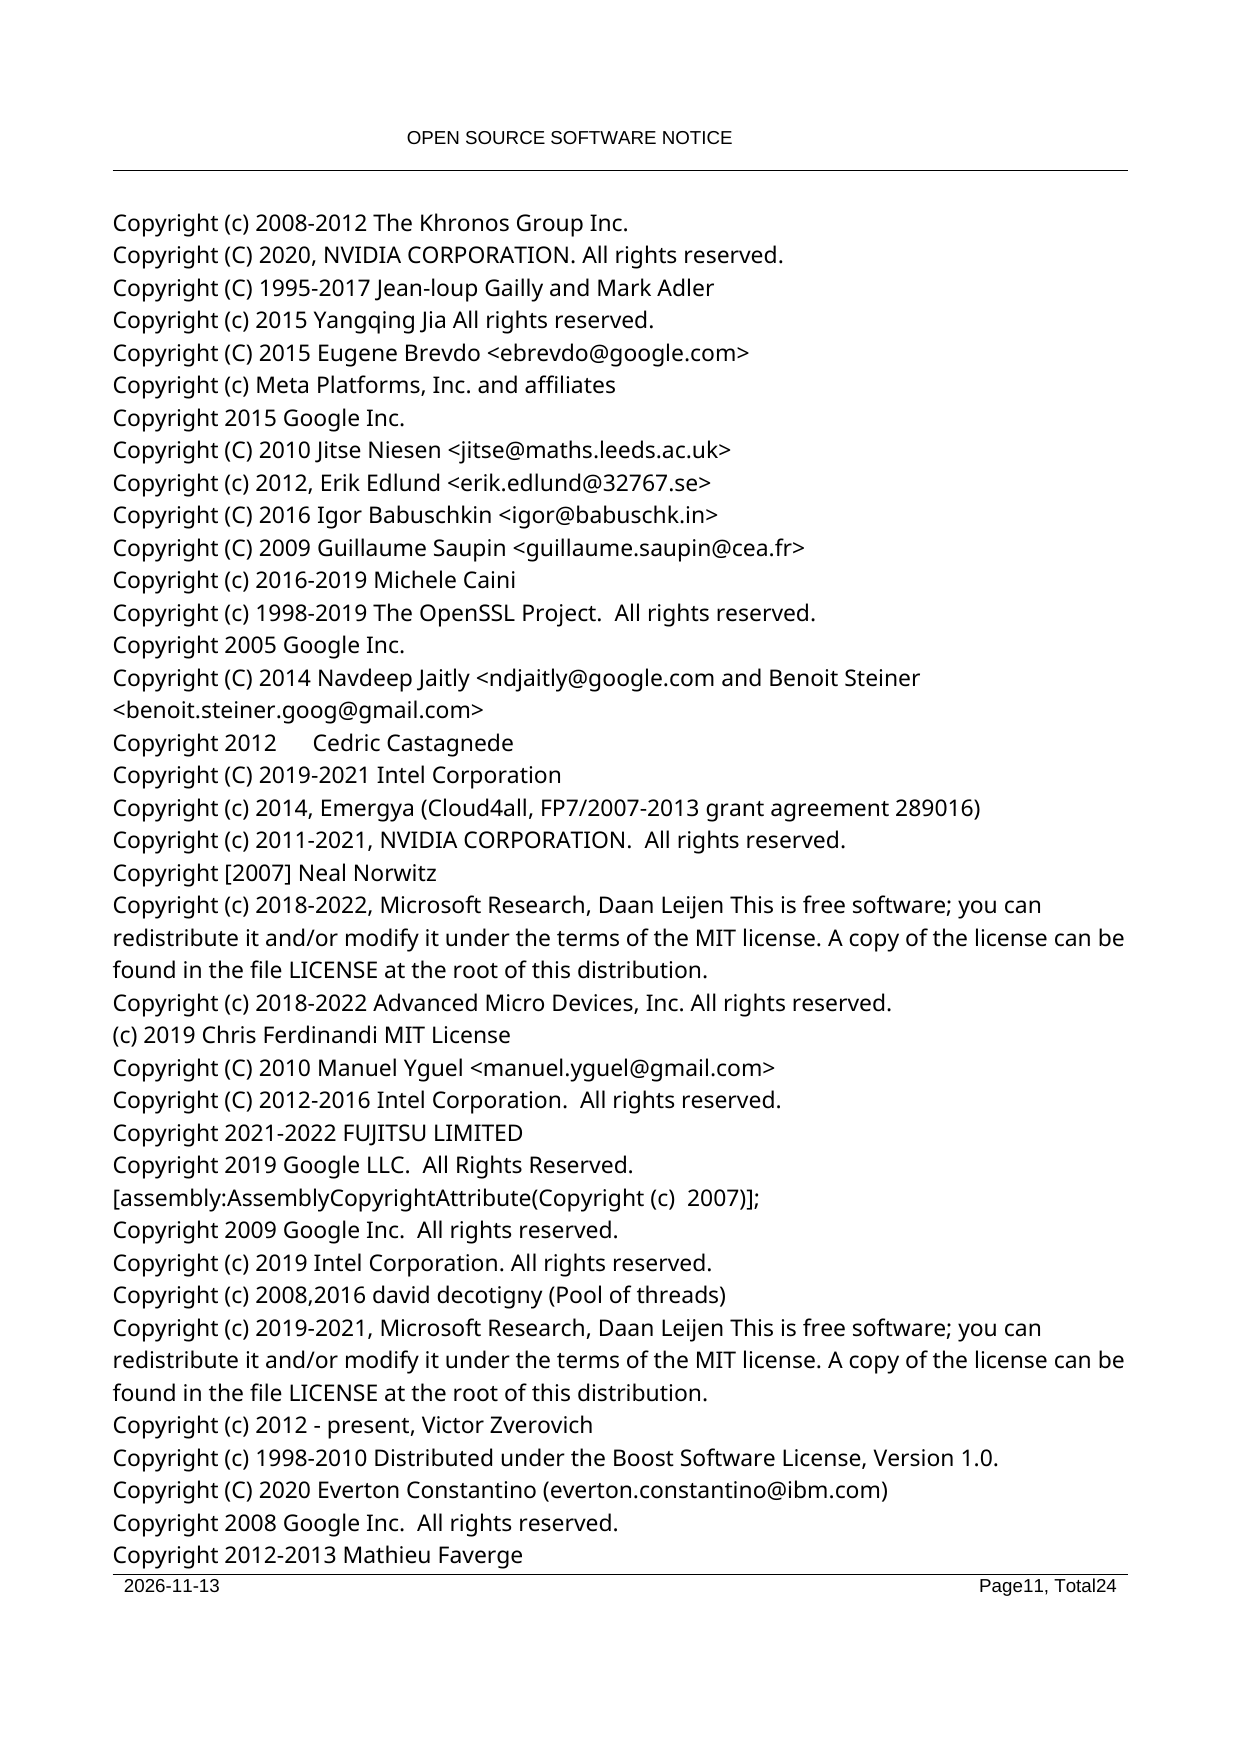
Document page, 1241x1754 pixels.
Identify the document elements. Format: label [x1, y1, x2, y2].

text [112, 206, 1128, 1571]
